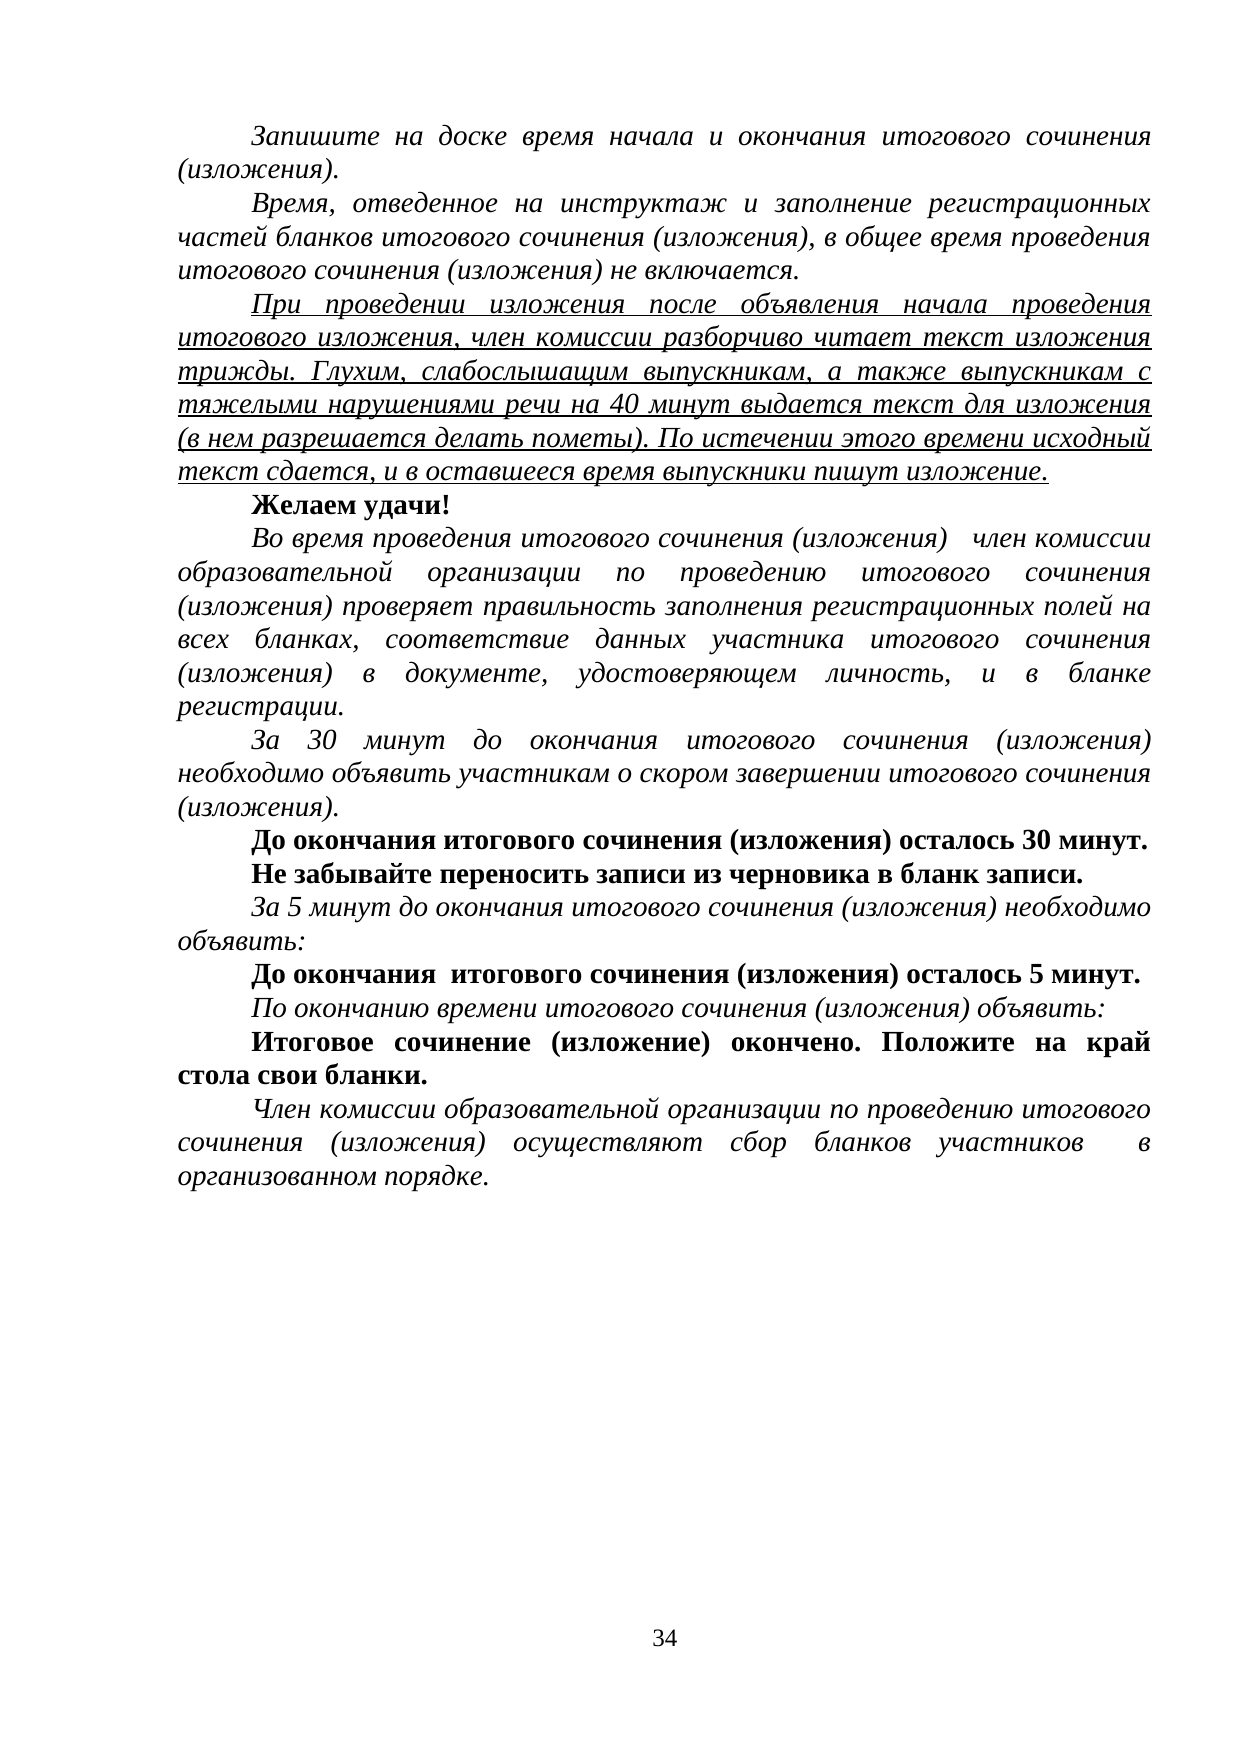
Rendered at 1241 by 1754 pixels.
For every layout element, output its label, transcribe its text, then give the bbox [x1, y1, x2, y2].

text Итоговое сочинение (изложение) окончено. Положите на край стола свои бланки. [177, 1024, 1152, 1091]
text За 5 минут до окончания итогового сочинения (изложения) необходимо объявить: [177, 889, 1152, 957]
text При проведении изложения после объявления начала проведения итогового изложения, член комиссии разборчиво читает текст изложения трижды. Глухим, слабослышащим выпускникам, а также выпускникам с тяжелыми нарушениями речи на 40 минут выдается текст для изложения (в нем разрешается делать пометы). По истечении этого времени исходный текст сдается, и в оставшееся время выпускники пишут изложение. [177, 416, 1152, 449]
text По окончанию времени итогового сочинения (изложения) объявить: [177, 990, 1152, 1024]
text При проведении изложения после объявления начала проведения итогового изложения, член комиссии разборчиво читает текст изложения трижды. Глухим, слабослышащим выпускникам, а также выпускникам с тяжелыми нарушениями речи на 40 минут выдается текст для изложения (в нем разрешается делать пометы). По истечении этого времени исходный текст сдается, и в оставшееся время выпускники пишут изложение. [177, 349, 1152, 382]
text При проведении изложения после объявления начала проведения итогового изложения, член комиссии разборчиво читает текст изложения трижды. Глухим, слабослышащим выпускникам, а также выпускникам с тяжелыми нарушениями речи на 40 минут выдается текст для изложения (в нем разрешается делать пометы). По истечении этого времени исходный текст сдается, и в оставшееся время выпускники пишут изложение. [177, 450, 1152, 487]
text За 30 минут до окончания итогового сочинения (изложения) необходимо объявить участникам о скором завершении итогового сочинения (изложения). [177, 722, 1152, 822]
text Время, отведенное на инструктаж и заполнение регистрационных частей бланков итогового сочинения (изложения), в общее время проведения итогового сочинения (изложения) не включается. [177, 185, 1152, 286]
text Член комиссии образовательной организации по проведению итогового сочинения (изложения) осуществляют сбор бланков участников в организованном порядке. [177, 1091, 1152, 1191]
text Запишите на доске время начала и окончания итогового сочинения (изложения). [177, 118, 1152, 185]
text До окончания итогового сочинения (изложения) осталось 30 минут. [177, 822, 1152, 856]
text При проведении изложения после объявления начала проведения итогового изложения, член комиссии разборчиво читает текст изложения трижды. Глухим, слабослышащим выпускникам, а также выпускникам с тяжелыми нарушениями речи на 40 минут выдается текст для изложения (в нем разрешается делать пометы). По истечении этого времени исходный текст сдается, и в оставшееся время выпускники пишут изложение. [177, 383, 1152, 415]
text Во время проведения итогового сочинения (изложения) член комиссии образовательной организации по проведению итогового сочинения (изложения) проверяет правильность заполнения регистрационных полей на всех бланках, соответствие данных участника итогового сочинения (изложения) в документе, удостоверяющем личность, и в бланке регистрации. [177, 521, 1152, 722]
text Не забывайте переносить записи из черновика в бланк записи. [177, 856, 1152, 889]
text До окончания итогового сочинения (изложения) осталось 5 минут. [177, 957, 1152, 990]
text Желаем удачи! [177, 487, 1152, 521]
text При проведении изложения после объявления начала проведения итогового изложения, член комиссии разборчиво читает текст изложения трижды. Глухим, слабослышащим выпускникам, а также выпускникам с тяжелыми нарушениями речи на 40 минут выдается текст для изложения (в нем разрешается делать пометы). По истечении этого времени исходный текст сдается, и в оставшееся время выпускники пишут изложение. [177, 286, 1152, 348]
